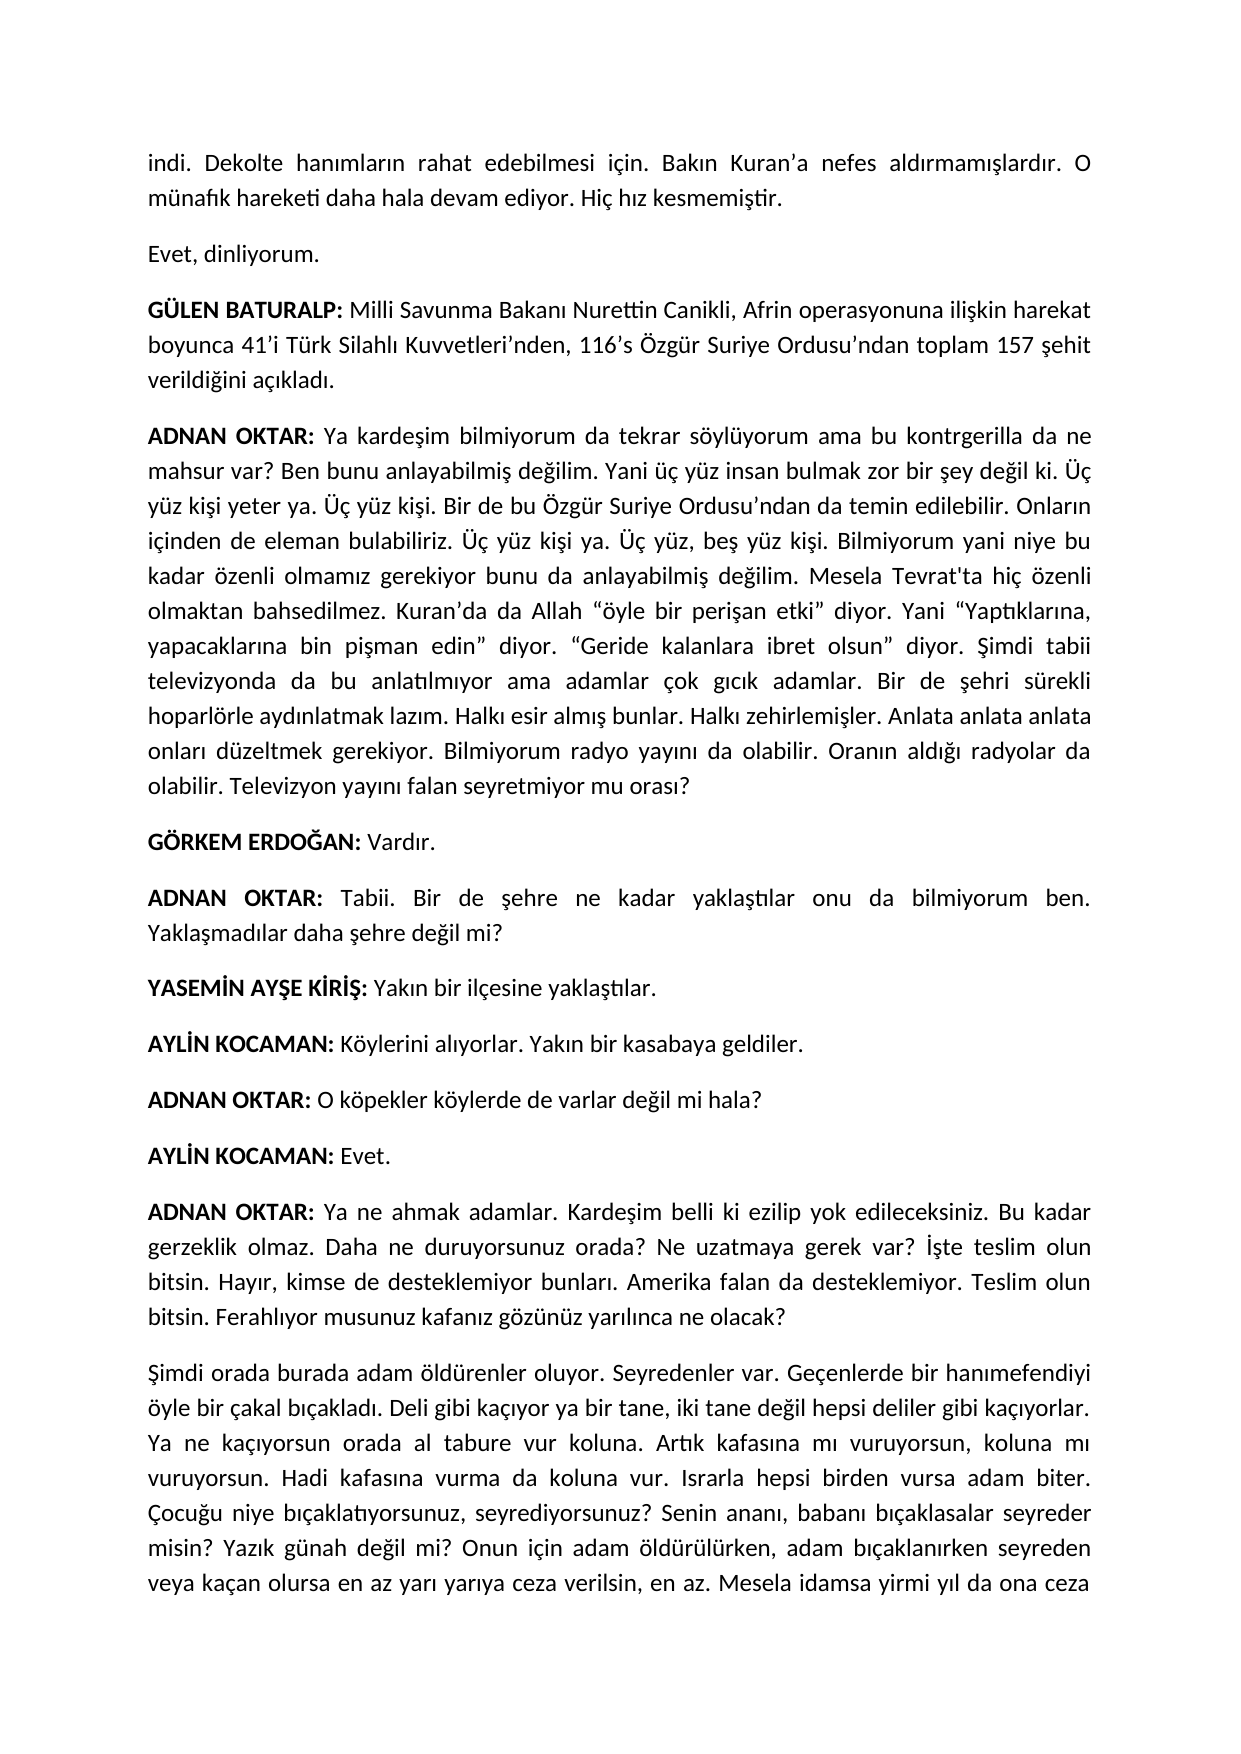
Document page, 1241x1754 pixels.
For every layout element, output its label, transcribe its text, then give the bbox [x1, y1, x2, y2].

text AYLİN KOCAMAN: Köylerini alıyorlar. Yakın bir kasabaya geldiler. [148, 1028, 1093, 1059]
text ADNAN OKTAR: O köpekler köylerde de varlar değil mi hala? [148, 1084, 1093, 1115]
text GÜLEN BATURALP: Milli Savunma Bakanı Nurettin Canikli, Afrin operasyonuna ilişkin harekat boyunca 41’i Türk Silahlı Kuvvetleri’nden, 116’s Özgür Suriye Ordusu’ndan toplam 157 şehit verildiğini açıkladı. [148, 294, 1093, 395]
text YASEMİN AYŞE KİRİŞ: Yakın bir ilçesine yaklaştılar. [148, 973, 1093, 1003]
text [148, 148, 1093, 213]
text ADNAN OKTAR: Ya kardeşim bilmiyorum da tekrar söylüyorum ama bu kontrgerilla da ne mahsur var? Ben bunu anlayabilmiş değilim. Yani üç yüz insan bulmak zor bir şey değil ki. Üç yüz kişi yeter ya. Üç yüz kişi. Bir de bu Özgür Suriye Ordusu’ndan da temin edilebilir. Onların içinden de eleman bulabiliriz. Üç yüz kişi ya. Üç yüz, beş yüz kişi. Bilmiyorum yani niye bu kadar özenli olmamız gerekiyor bunu da anlayabilmiş değilim. Mesela Tevrat'ta hiç özenli olmaktan bahsedilmez. Kuran’da da Allah “öyle bir perişan etki” diyor. Yani “Yaptıklarına, yapacaklarına bin pişman edin” diyor. “Geride kalanlara ibret olsun” diyor. Şimdi tabii televizyonda da bu anlatılmıyor ama adamlar çok gıcık adamlar. Bir de şehri sürekli hoparlörle aydınlatmak lazım. Halkı esir almış bunlar. Halkı zehirlemişler. Anlata anlata anlata onları düzeltmek gerekiyor. Bilmiyorum radyo yayını da olabilir. Oranın aldığı radyolar da olabilir. Televizyon yayını falan seyretmiyor mu orası? [148, 420, 1093, 801]
text GÖRKEM ERDOĞAN: Vardır. [148, 826, 1093, 856]
text Evet, dinliyorum. [148, 238, 1093, 269]
text AYLİN KOCAMAN: Evet. [148, 1140, 1093, 1171]
text ADNAN OKTAR: Ya ne ahmak adamlar. Kardeşim belli ki ezilip yok edileceksiniz. Bu kadar gerzeklik olmaz. Daha ne duruyorsunuz orada? Ne uzatmaya gerek var? İşte teslim olun bitsin. Hayır, kimse de desteklemiyor bunları. Amerika falan da desteklemiyor. Teslim olun bitsin. Ferahlıyor musunuz kafanız gözünüz yarılınca ne olacak? [148, 1196, 1093, 1331]
text ADNAN OKTAR: Tabii. Bir de şehre ne kadar yaklaştılar onu da bilmiyorum ben. Yaklaşmadılar daha şehre değil mi? [148, 882, 1093, 947]
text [148, 1357, 1093, 1597]
